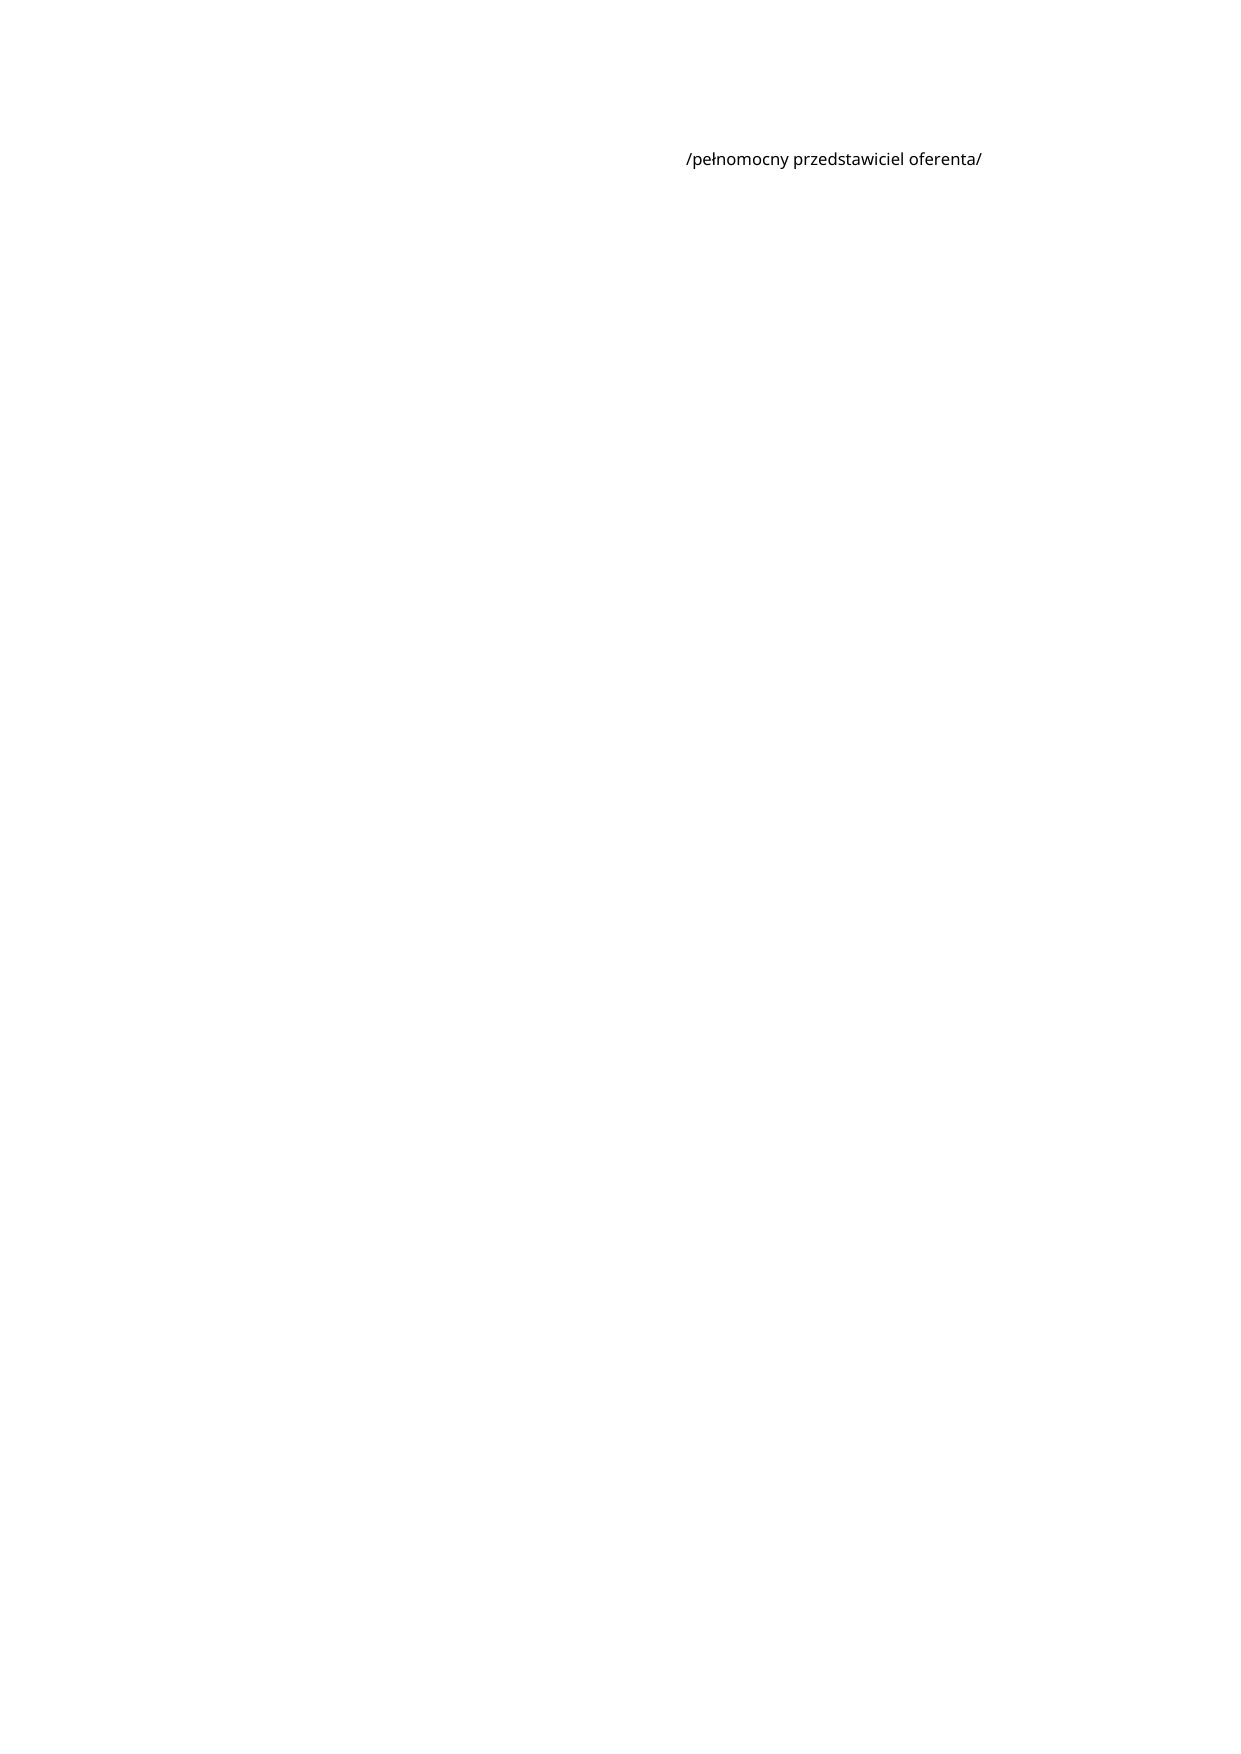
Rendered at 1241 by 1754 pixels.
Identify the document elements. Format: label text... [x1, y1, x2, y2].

text /pełnomocny przedstawiciel oferenta/ [148, 148, 1093, 170]
